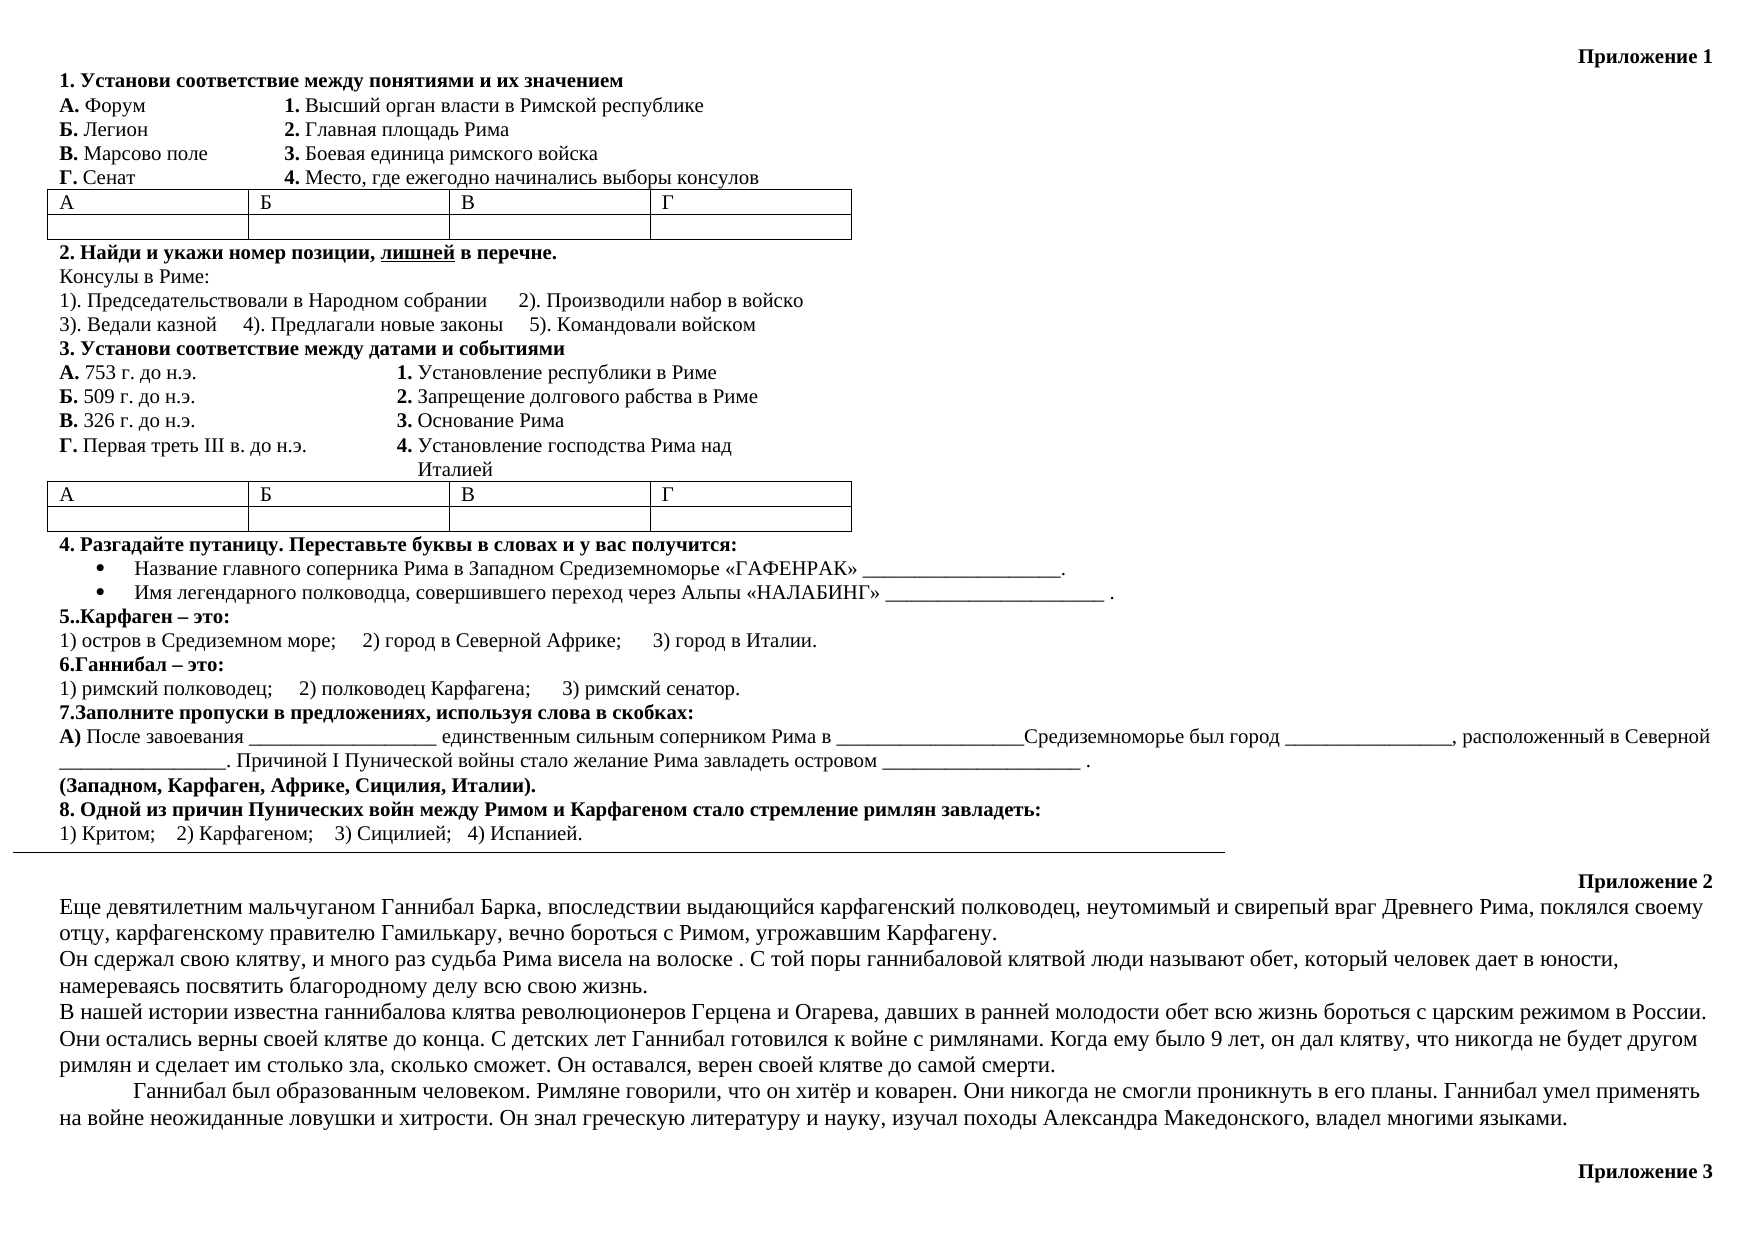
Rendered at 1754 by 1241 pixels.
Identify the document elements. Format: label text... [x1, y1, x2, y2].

table_header В [450, 190, 650, 214]
table_cell [450, 215, 650, 239]
table_cell [450, 507, 650, 531]
table_header Б [249, 190, 449, 214]
text 2. Найди и укажи номер позиции, лишней в перечне. [59, 240, 1713, 264]
table_cell [651, 215, 851, 239]
text 3). Ведали казной 4). Предлагали новые законы 5). Командовали войском [59, 312, 1713, 336]
text Б. . до н.э. 2. Запрещение долгового рабства в Риме [59, 384, 1713, 408]
table_header Г [651, 482, 851, 506]
table_cell [48, 215, 248, 239]
list Имя легендарного полководца, совершившего переход через Альпы «НАЛАБИНГ» _____________________ . [97, 580, 1713, 604]
text Еще девятилетним мальчуганом Ганнибал Барка, впоследствии выдающийся карфагенский полководец, неутомимый и свирепый враг Древнего Рима, поклялся своему отцу, карфагенскому правителю Гамилькару, вечно бороться с Римом, угрожавшим Карфагену. Он сдержал свою клятву, и много раз судьба Рима висела на волоске . С той поры ганнибаловой клятвой люди называют обет, который человек дает в юности, намереваясь посвятить благородному делу всю свою жизнь. В нашей истории известна ганнибалова клятва революционеров Герцена и Огарева, давших в ранней молодости обет всю жизнь бороться с царским режимом в России. Они остались верны своей клятве до конца. С детских лет Ганнибал готовился к войне с римлянами. Когда ему было 9 лет, он дал клятву, что никогда не будет другом римлян и сделает им столько зла, сколько сможет. Он оставался, верен своей клятве до самой смерти. [59, 893, 1713, 1077]
table_cell [249, 215, 449, 239]
table_header А [48, 190, 248, 214]
text В. . до н.э. 3. Основание Рима [59, 408, 1713, 432]
text А. . до н.э. 1. Установление республики в Риме [59, 360, 1713, 384]
text Приложение 2 [59, 869, 1713, 893]
text 4. Разгадайте путаницу. Переставьте буквы в словах и у вас получится: [59, 532, 1713, 556]
table_cell [249, 507, 449, 531]
list Название главного соперника Рима в Западном Средиземноморье «ГАФЕНРАК» ___________________. [97, 556, 1713, 580]
text А. Форум 1. Высший орган власти в Римской республике [59, 92, 1713, 117]
table_header Б [249, 482, 449, 506]
table_header Г [651, 190, 851, 214]
text Консулы в Риме: [59, 264, 1713, 288]
text Приложение 3 [59, 1159, 1713, 1183]
text 1. Установи соответствие между понятиями и их значением [59, 68, 1713, 92]
text Б. Легион 2. Главная площадь Рима [59, 117, 1713, 141]
text Ганнибал был образованным человеком. Римляне говорили, что он хитёр и коварен. Они никогда не смогли проникнуть в его планы. Ганнибал умел применять на войне неожиданные ловушки и хитрости. Он знал греческую литературу и науку, изучал походы Александра Македонского, владел многими языками. [59, 1077, 1713, 1130]
text 1). Председательствовали в Народном собрании 2). Производили набор в войско [59, 288, 1713, 312]
table_header В [450, 482, 650, 506]
text Италией [59, 457, 1713, 481]
table_cell [651, 507, 851, 531]
table_cell [48, 507, 248, 531]
text Г. Сенат 4. Место, где ежегодно начинались выборы консулов [59, 165, 1713, 189]
text Приложение 1 [59, 44, 1713, 68]
text 5..Карфаген – это: 1) остров в Средиземном море; 2) город в Северной Африке; 3) город в Италии. 6.Ганнибал – это: 1) римский полководец; 2) полководец Карфагена; 3) римский сенатор. 7.Заполните пропуски в предложениях, используя слова в скобках: А) После завоевания __________________ единственным сильным соперником Рима в __________________Средиземноморье был город ________________, расположенный в Северной ________________. Причиной I Пунической войны стало желание Рима завладеть островом ___________________ . (Западном, Карфаген, Африке, Сицилия, Италии). 8. Одной из причин Пунических войн между Римом и Карфагеном стало стремление римлян завладеть: 1) Критом; 2) Карфагеном; 3) Сицилией; 4) Испанией. [59, 604, 1713, 845]
text Г. Первая треть III в. до н.э. 4. Установление господства Рима над [59, 432, 1713, 457]
text 3. Установи соответствие между датами и событиями [59, 336, 1713, 360]
table_header А [48, 482, 248, 506]
text В. Марсово поле 3. Боевая единица римского войска [59, 141, 1713, 165]
